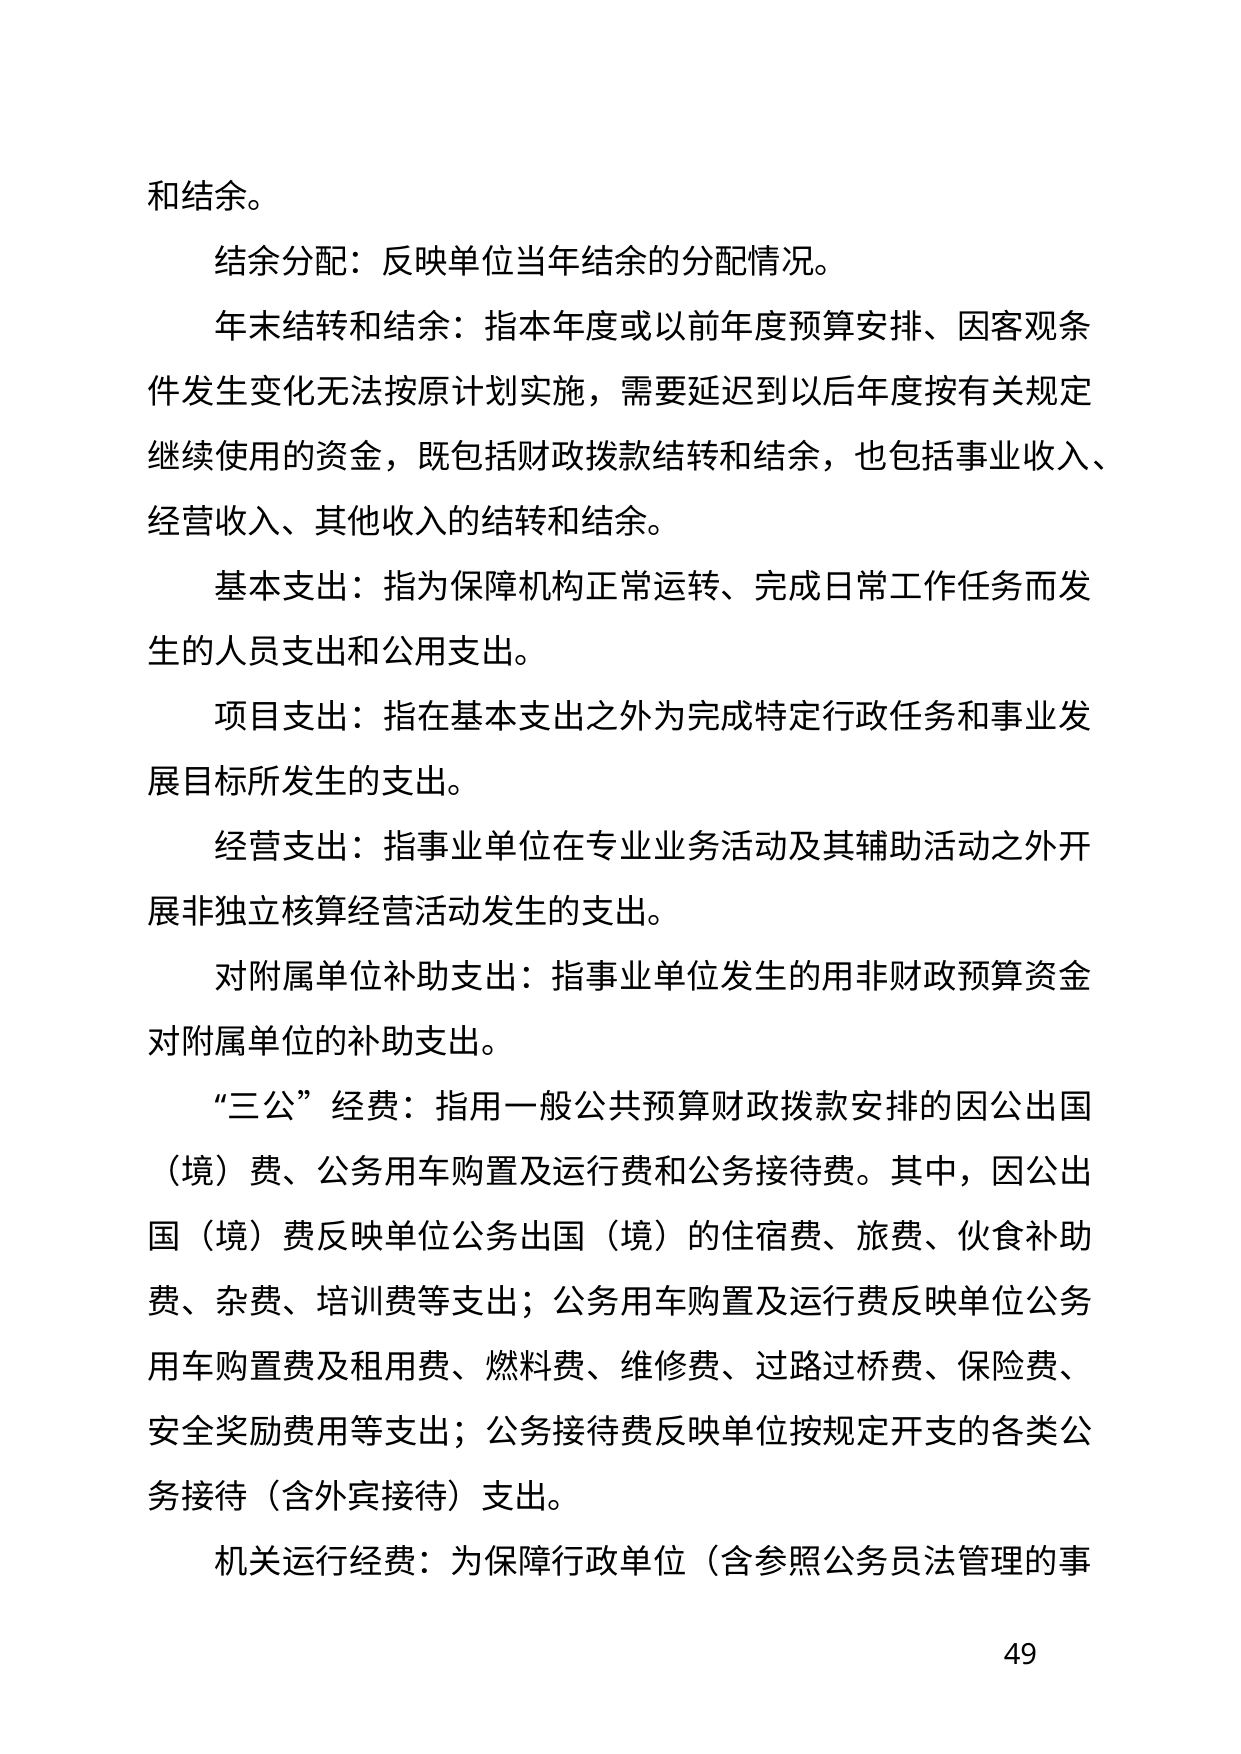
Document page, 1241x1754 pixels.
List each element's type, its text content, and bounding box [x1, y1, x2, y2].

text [148, 1527, 1092, 1592]
text 项目支出：指在基本支出之外为完成特定行政任务和事业发展目标所发生的支出。 [148, 682, 1092, 812]
text “三公”经费：指用一般公共预算财政拨款安排的因公出国（境）费、公务用车购置及运行费和公务接待费。其中，因公出国（境）费反映单位公务出国（境）的住宿费、旅费、伙食补助费、杂费、培训费等支出；公务用车购置及运行费反映单位公务用车购置费及租用费、燃料费、维修费、过路过桥费、保险费、安全奖励费用等支出；公务接待费反映单位按规定开支的各类公务接待（含外宾接待）支出。 [148, 1072, 1092, 1527]
text 对附属单位补助支出：指事业单位发生的用非财政预算资金对附属单位的补助支出。 [148, 942, 1092, 1072]
text 结余分配：反映单位当年结余的分配情况。 [148, 227, 1092, 292]
text 经营支出：指事业单位在专业业务活动及其辅助活动之外开展非独立核算经营活动发生的支出。 [148, 812, 1092, 942]
text 基本支出：指为保障机构正常运转、完成日常工作任务而发生的人员支出和公用支出。 [148, 552, 1092, 682]
text 年末结转和结余：指本年度或以前年度预算安排、因客观条件发生变化无法按原计划实施，需要延迟到以后年度按有关规定继续使用的资金，既包括财政拨款结转和结余，也包括事业收入、经营收入、其他收入的结转和结余。 [148, 292, 1092, 552]
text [148, 162, 1092, 227]
